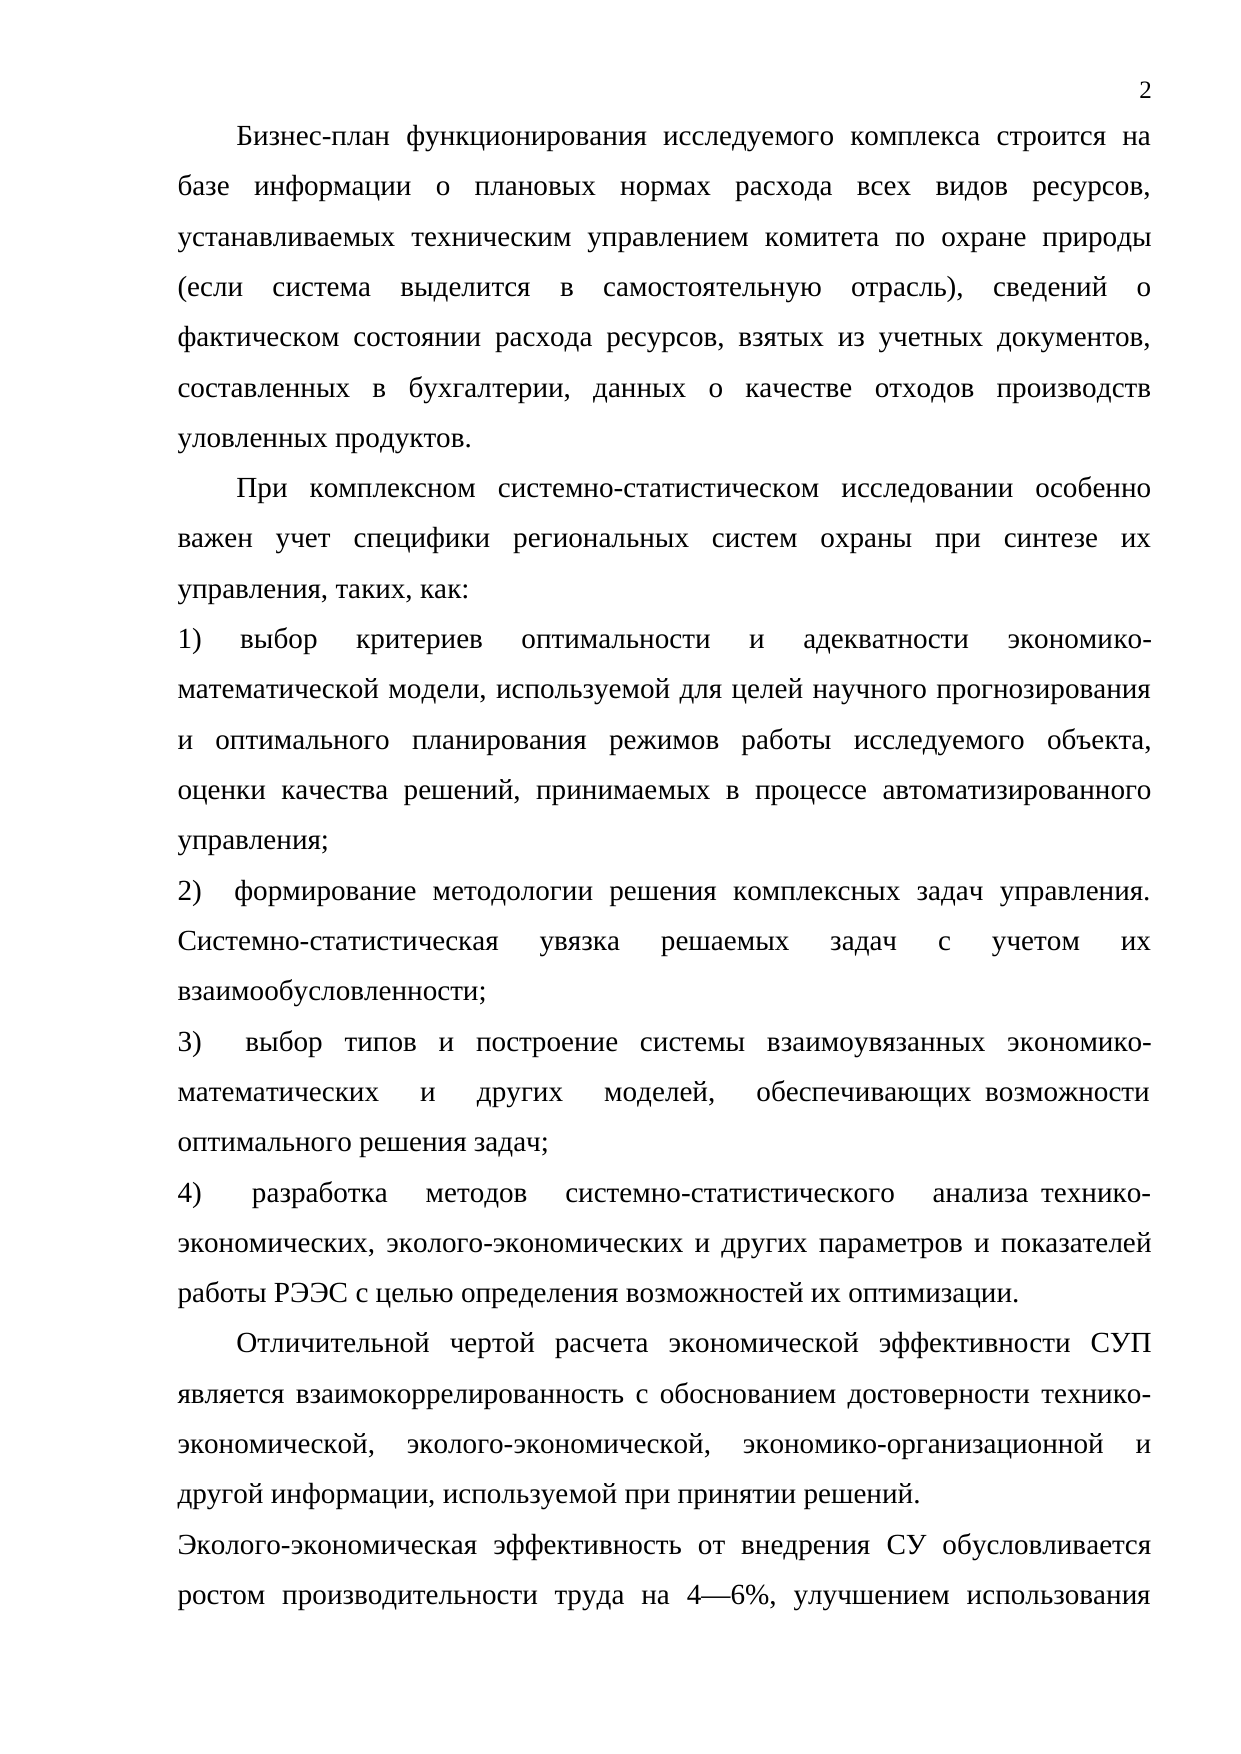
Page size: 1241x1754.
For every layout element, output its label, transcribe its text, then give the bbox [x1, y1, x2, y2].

text 2) формирование методологии решения комплексных задач управления. Системно-статистическая увязка решаемых задач с учетом их взаимообусловленности; [177, 873, 1152, 1007]
text Бизнес-план функционирования исследуемого комплекса строится на базе информации о плановых нормах расхода всех видов ресурсов, устанавливаемых техническим управлением комитета по охране природы (если система выделится в самостоятельную отрасль), сведений о фактическом состоянии расхода ресурсов, взятых из учетных документов, составленных в бухгалтерии, данных о качестве отходов производств уловленных продуктов. [177, 118, 1152, 453]
text При комплексном системно-статистическом исследовании особенно важен учет специфики региональных систем охраны при синтезе их управления, таких, как: [177, 470, 1152, 604]
text 1) выбор критериев оптимальности и адекватности экономико-математической модели, используемой для целей научного прогнозирования и оптимального планирования режимов работы исследуемого объекта, оценки качества решений, принимаемых в процессе автоматизированного управления; [177, 621, 1152, 856]
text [177, 1527, 1152, 1611]
text 4) разработка методов системно-статистического анализа технико-экономических, эколого-экономических и других параметров и показателей работы РЭЭС с целью определения возможностей их оптимизации. [177, 1175, 1152, 1309]
text Отличительной чертой расчета экономической эффективности СУП является взаимокоррелированность с обоснованием достоверности технико-экономической, эколого-экономической, экономико-организационной и другой информации, используемой при принятии решений. [177, 1326, 1152, 1510]
text 3) выбор типов и построение системы взаимоувязанных экономико-математических и других моделей, обеспечивающих возможности оптимального решения задач; [177, 1024, 1152, 1158]
